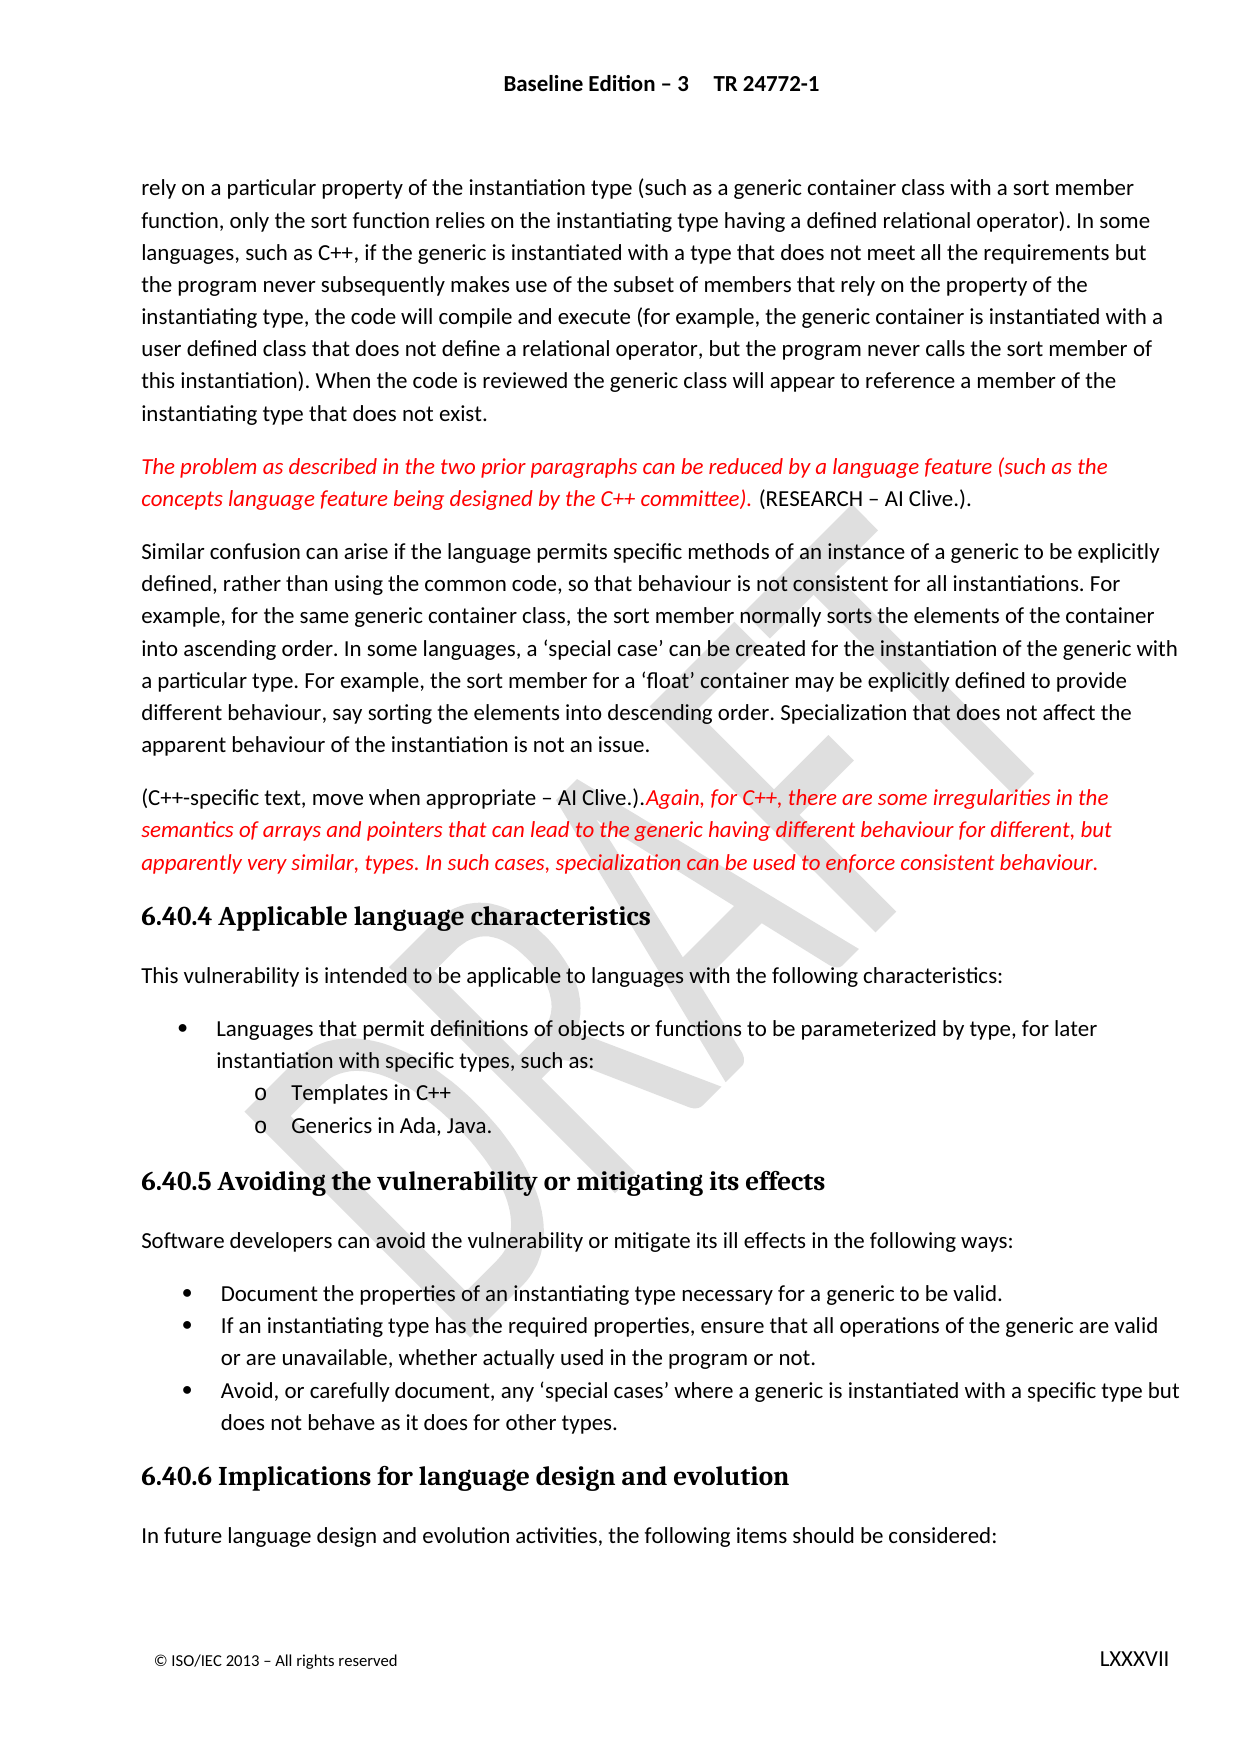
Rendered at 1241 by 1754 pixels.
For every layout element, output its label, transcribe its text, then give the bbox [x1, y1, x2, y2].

list Generics in Ada, Java. [253, 1112, 1182, 1141]
subtitle 6.40.5 Avoiding the vulnerability or mitigating its effects [141, 1166, 1182, 1197]
list Avoid, or carefully document, any ‘special cases’ where a generic is instantiated with a specific type but does not behave as it does for other types. [183, 1376, 1182, 1436]
text Similar confusion can arise if the language permits specific methods of an instance of a generic to be explicitly defined, rather than using the common code, so that behaviour is not consistent for all instantiations. For example, for the same generic container class, the sort member normally sorts the elements of the container into ascending order. In some languages, a ‘special case’ can be created for the instantiation of the generic with a particular type. For example, the sort member for a ‘float’ container may be explicitly defined to provide different behaviour, say sorting the elements into descending order. Specialization that does not affect the apparent behaviour of the instantiation is not an issue. [141, 537, 1182, 758]
list Document the properties of an instantiating type necessary for a generic to be valid. [183, 1279, 1182, 1307]
subtitle 6.40.6 Implications for language design and evolution [141, 1461, 1182, 1492]
text The problem as described in the two prior paragraphs can be reduced by a language feature (such as the concepts language feature being designed by the C++ committee). (RESEARCH – AI Clive.). [141, 452, 1182, 512]
subtitle 6.40.4 Applicable language characteristics [141, 901, 1182, 932]
text (C++-specific text, move when appropriate – AI Clive.).Again, for C++, there are some irregularities in the semantics of arrays and pointers that can lead to the generic having different behaviour for different, but apparently very similar, types. In such cases, specialization can be used to enforce consistent behaviour. [141, 783, 1182, 876]
list Languages that permit definitions of objects or functions to be parameterized by type, for later instantiation with specific types, such as: [178, 1014, 1182, 1074]
list If an instantiating type has the required properties, ensure that all operations of the generic are valid or are unavailable, whether actually used in the program or not. [183, 1311, 1182, 1372]
text Software developers can avoid the vulnerability or mitigate its ill effects in the following ways: [141, 1226, 1182, 1254]
text In future language design and evolution activities, the following items should be considered: [141, 1521, 1182, 1549]
text This vulnerability is intended to be applicable to languages with the following characteristics: [141, 961, 1182, 989]
list Templates in C++ [253, 1078, 1182, 1107]
